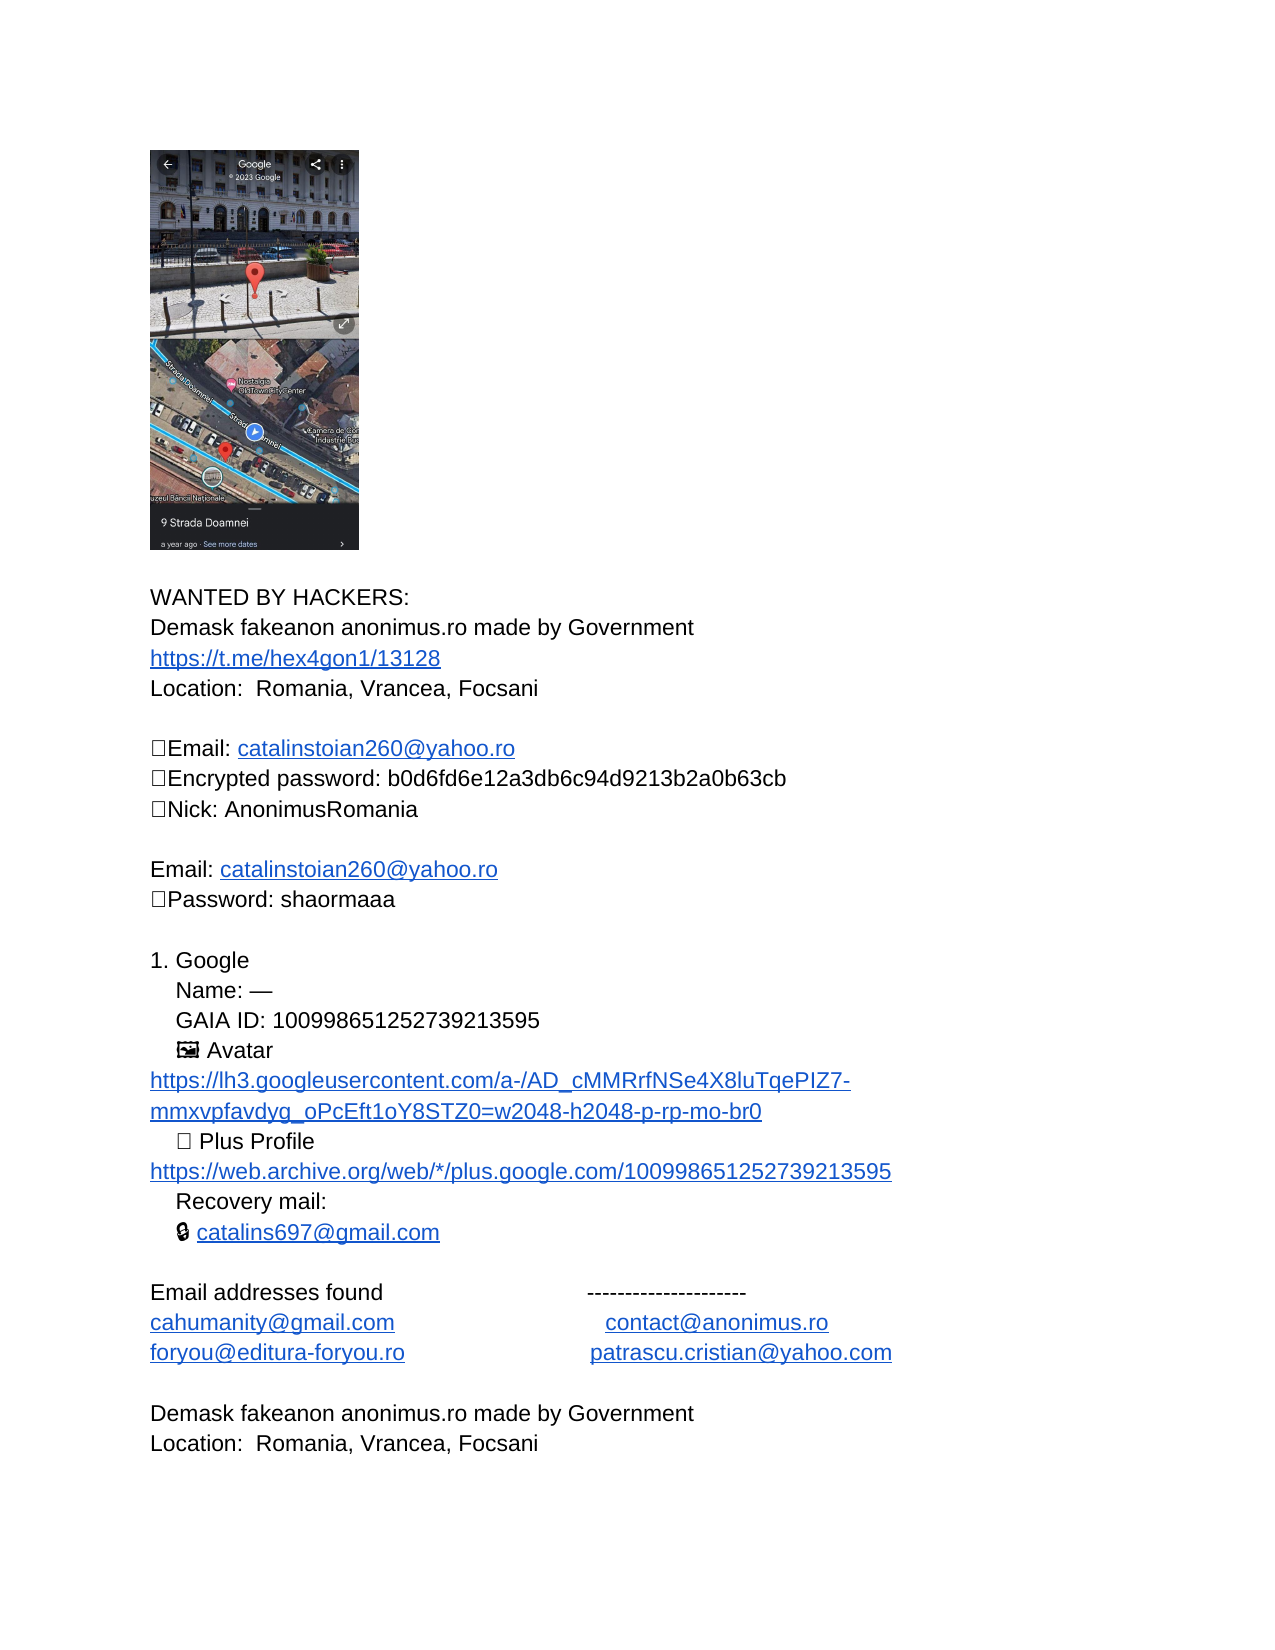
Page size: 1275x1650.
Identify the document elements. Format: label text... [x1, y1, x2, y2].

text 🔐Encrypted password: b0d6fd6e12a3db6c94d9213b2a0b63cb [150, 765, 1125, 792]
picture [150, 150, 359, 550]
text https://t.me/hex4gon1/13128 [150, 644, 1125, 671]
text 👤Nick: AnonimusRomania [150, 796, 1125, 822]
text 🖼 Avatar [150, 1037, 1125, 1063]
text 📩Email: catalinstoian260@yahoo.ro [150, 735, 1125, 761]
text Location: Romania, Vrancea, Focsani [150, 1430, 1125, 1456]
text GAIA ID: 100998651252739213595 [150, 1007, 1125, 1033]
text Recovery mail: [150, 1188, 1125, 1214]
text 🔒 catalins697@gmail.com [150, 1218, 1125, 1245]
text Demask fakeanon anonimus.ro made by Government [150, 614, 1125, 641]
text Name: — [150, 977, 1125, 1003]
text https://web.archive.org/web/*/plus.google.com/100998651252739213595 [150, 1158, 1125, 1184]
text Location: Romania, Vrancea, Focsani [150, 675, 1125, 701]
text https://lh3.googleusercontent.com/a-/AD_cMMRrfNSe4X8luTqePIZ7-mmxvpfavdyg_oPcEft1oY8STZ0=w2048-h2048-p-rp-mo-br0 [150, 1067, 1125, 1124]
text 1. Google [150, 947, 1125, 973]
text Email addresses found --------------------- cahumanity@gmail.com contact@anonimus.ro foryou@editura-foryou.ro patrascu.cristian@yahoo.com [150, 1279, 1125, 1366]
text 👤 Plus Profile [150, 1128, 1125, 1154]
text Demask fakeanon anonimus.ro made by Government [150, 1400, 1125, 1426]
text WANTED BY HACKERS: [150, 584, 1125, 610]
text 🔑Password: shaormaaa [150, 886, 1125, 912]
text Email: catalinstoian260@yahoo.ro [150, 856, 1125, 882]
